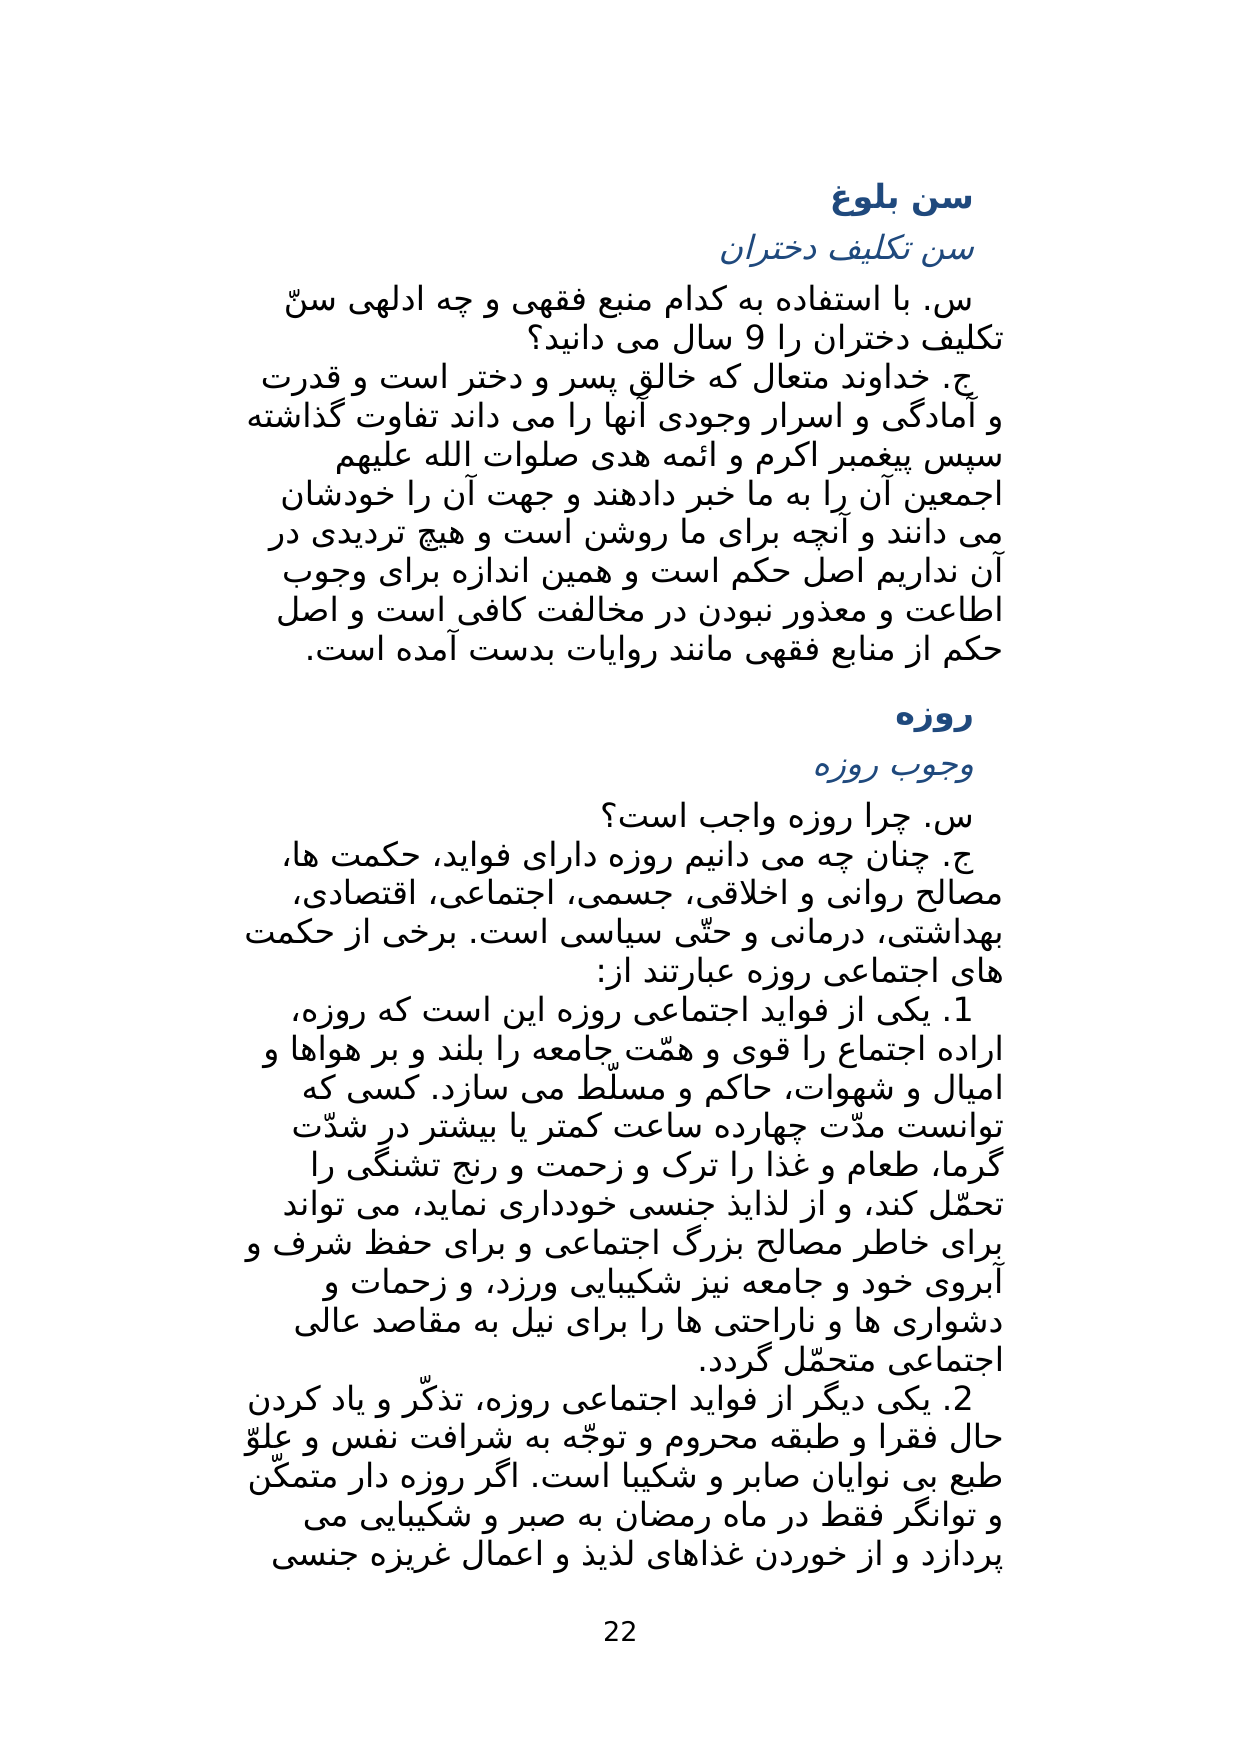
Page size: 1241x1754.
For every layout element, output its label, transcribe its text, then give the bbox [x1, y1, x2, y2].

subtitle روزه [236, 693, 1004, 732]
text س. چرا روزه واجب است؟ [236, 796, 1004, 835]
subtitle سن بلوغ [236, 177, 1004, 216]
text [236, 1379, 1004, 1573]
text س. با استفاده به کدام منبع فقهی و چه ادلهی سنّ تکلیف دختران را 9 سال می دانید؟ [236, 280, 1004, 358]
text 1. یکی از فواید اجتماعی روزه این است که روزه، اراده اجتماع را قوی و همّت جامعه را بلند و بر هواها و امیال و شهوات، حاکم و مسلّط می سازد. کسی که توانست مدّت چهارده ساعت کمتر یا بیشتر در شدّت گرما، طعام و غذا را ترک و زحمت و رنج تشنگی را تحمّل کند، و از لذایذ جنسی خودداری نماید، می تواند برای خاطر مصالح بزرگ اجتماعی و برای حفظ شرف و آبروی خود و جامعه نیز شکیبایی ورزد، و زحمات و دشواری ها و ناراحتی ها را برای نیل به مقاصد عالی اجتماعی متحمّل گردد. [236, 990, 1004, 1379]
text ج. خداوند متعال که خالق پسر و دختر است و قدرت و آمادگی و اسرار وجودی آنها را می داند تفاوت گذاشته سپس پیغمبر اکرم و ائمه هدی صلوات الله علیهم اجمعین آن را به ما خبر دادهند و جهت آن را خودشان می دانند و آنچه برای ما روشن است و هیچ تردیدی در آن نداریم اصل حکم است و همین اندازه برای وجوب اطاعت و معذور نبودن در مخالفت کافی است و اصل حکم از منابع فقهی مانند روایات بدست آمده است. [236, 358, 1004, 668]
subtitle وجوب روزه [236, 745, 1004, 784]
subtitle سن تکلیف دختران [236, 228, 1004, 267]
text ج. چنان چه می دانیم روزه دارای فواید، حکمت ها، مصالح روانی و اخلاقی، جسمی، اجتماعی، اقتصادی، بهداشتی، درمانی و حتّی سیاسی است. برخی از حکمت های اجتماعی روزه عبارتند از: [236, 835, 1004, 990]
